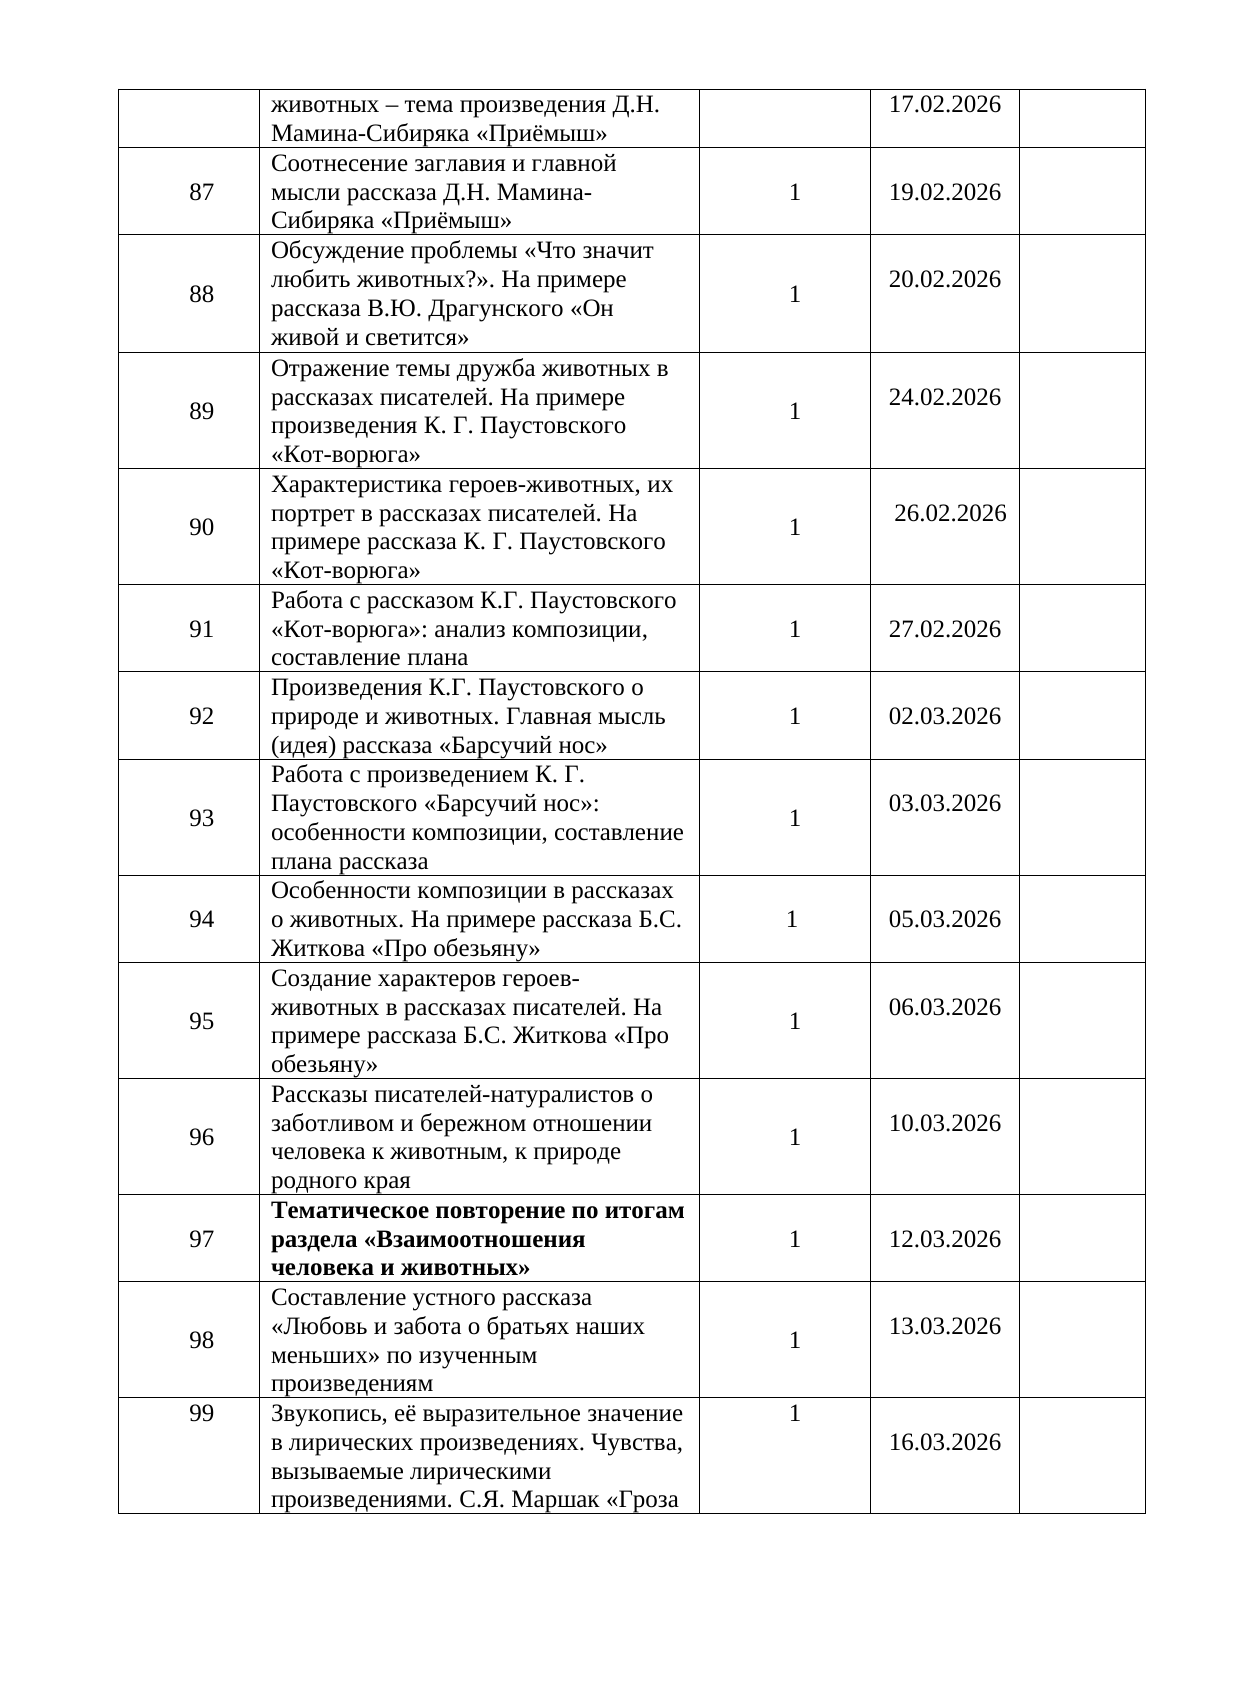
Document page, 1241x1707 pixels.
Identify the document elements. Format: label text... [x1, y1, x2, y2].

table_cell 1 [700, 1282, 870, 1397]
table_cell [1020, 353, 1145, 468]
table_cell [1020, 963, 1145, 1078]
table_cell 1 [700, 90, 870, 147]
table_cell 1 [700, 353, 870, 468]
table_cell [119, 585, 259, 671]
table_cell [119, 1195, 259, 1281]
table_cell 02.03.2026 [871, 672, 1019, 758]
table_cell 20.02.2026 [871, 235, 1019, 352]
table_cell 1 [700, 672, 870, 758]
table_cell 1 [700, 1398, 870, 1513]
table_cell Отражение темы дружба животных в рассказах писателей. На примере произведения К. Г. Паустовского «Кот-ворюга» [260, 353, 699, 468]
table_cell 27.02.2026 [871, 585, 1019, 671]
table_cell Работа c произведением К. Г. Паустовского «Барсучий нос»: особенности композиции, составление плана рассказа [260, 760, 699, 874]
table_cell 1 [700, 1079, 870, 1194]
table_cell 1 [700, 760, 870, 874]
table_cell [119, 1398, 259, 1513]
table_cell 19.02.2026 [871, 148, 1019, 234]
table_cell [119, 90, 259, 147]
table_cell [119, 235, 259, 352]
table_cell [1020, 235, 1145, 352]
table_cell [1020, 672, 1145, 758]
table_cell [1020, 90, 1145, 147]
table_cell Составление устного рассказа «Любовь и забота о братьях наших меньших» по изученным произведениям [260, 1282, 699, 1397]
table_cell 05.03.2026 [871, 876, 1019, 962]
table_cell 1 [700, 469, 870, 584]
table_cell [1020, 585, 1145, 671]
table_cell 17.02.2026 [871, 90, 1019, 147]
table_cell Рассказы писателей-натуралистов о заботливом и бережном отношении человека к животным, к природе родного края [260, 1079, 699, 1194]
table_cell [119, 353, 259, 468]
table_cell Соотнесение заглавия и главной мысли рассказа Д.Н. Мамина-Сибиряка «Приёмыш» [260, 148, 699, 234]
table_cell [1020, 1079, 1145, 1194]
table_cell [119, 963, 259, 1078]
table_cell [119, 1079, 259, 1194]
table_cell [119, 876, 259, 962]
table_cell [1020, 1282, 1145, 1397]
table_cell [260, 90, 699, 147]
table_cell 13.03.2026 [871, 1282, 1019, 1397]
table_cell Создание характеров героев-животных в рассказах писателей. На примере рассказа Б.С. Житкова «Про обезьяну» [260, 963, 699, 1078]
table_cell 12.03.2026 [871, 1195, 1019, 1281]
table_cell [1020, 1195, 1145, 1281]
table_cell [119, 148, 259, 234]
table_cell 1 [700, 585, 870, 671]
table_cell 1 [700, 1195, 870, 1281]
table_cell Обсуждение проблемы «Что значит любить животных?». На примере рассказа В.Ю. Драгунского «Он живой и светится» [260, 235, 699, 352]
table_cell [260, 1398, 699, 1513]
table_cell [119, 672, 259, 758]
table_cell [1020, 876, 1145, 962]
table_cell [1020, 469, 1145, 584]
table_cell [119, 760, 259, 874]
table_cell 03.03.2026 [871, 760, 1019, 874]
table_cell 1 [700, 876, 870, 962]
table_cell [1020, 760, 1145, 874]
table_cell [119, 469, 259, 584]
table_cell [119, 1282, 259, 1397]
table_cell Работа с рассказом К.Г. Паустовского «Кот-ворюга»: анализ композиции, составление плана [260, 585, 699, 671]
table_cell 1 [700, 235, 870, 352]
table_cell 1 [700, 148, 870, 234]
table_cell 1 [700, 963, 870, 1078]
table_cell [1020, 148, 1145, 234]
table_cell 10.03.2026 [871, 1079, 1019, 1194]
table_cell 06.03.2026 [871, 963, 1019, 1078]
table_cell Тематическое повторение по итогам раздела «Взаимоотношения человека и животных» [260, 1195, 699, 1281]
table_cell 26.02.2026 [871, 469, 1019, 584]
table_cell Произведения К.Г. Паустовского о природе и животных. Главная мысль (идея) рассказа «Барсучий нос» [260, 672, 699, 758]
table_cell Характеристика героев-животных, их портрет в рассказах писателей. На примере рассказа К. Г. Паустовского «Кот-ворюга» [260, 469, 699, 584]
table_cell 16.03.2026 [871, 1398, 1019, 1513]
table_cell [1020, 1398, 1145, 1513]
table_cell 24.02.2026 [871, 353, 1019, 468]
table_cell Особенности композиции в рассказах о животных. На примере рассказа Б.С. Житкова «Про обезьяну» [260, 876, 699, 962]
